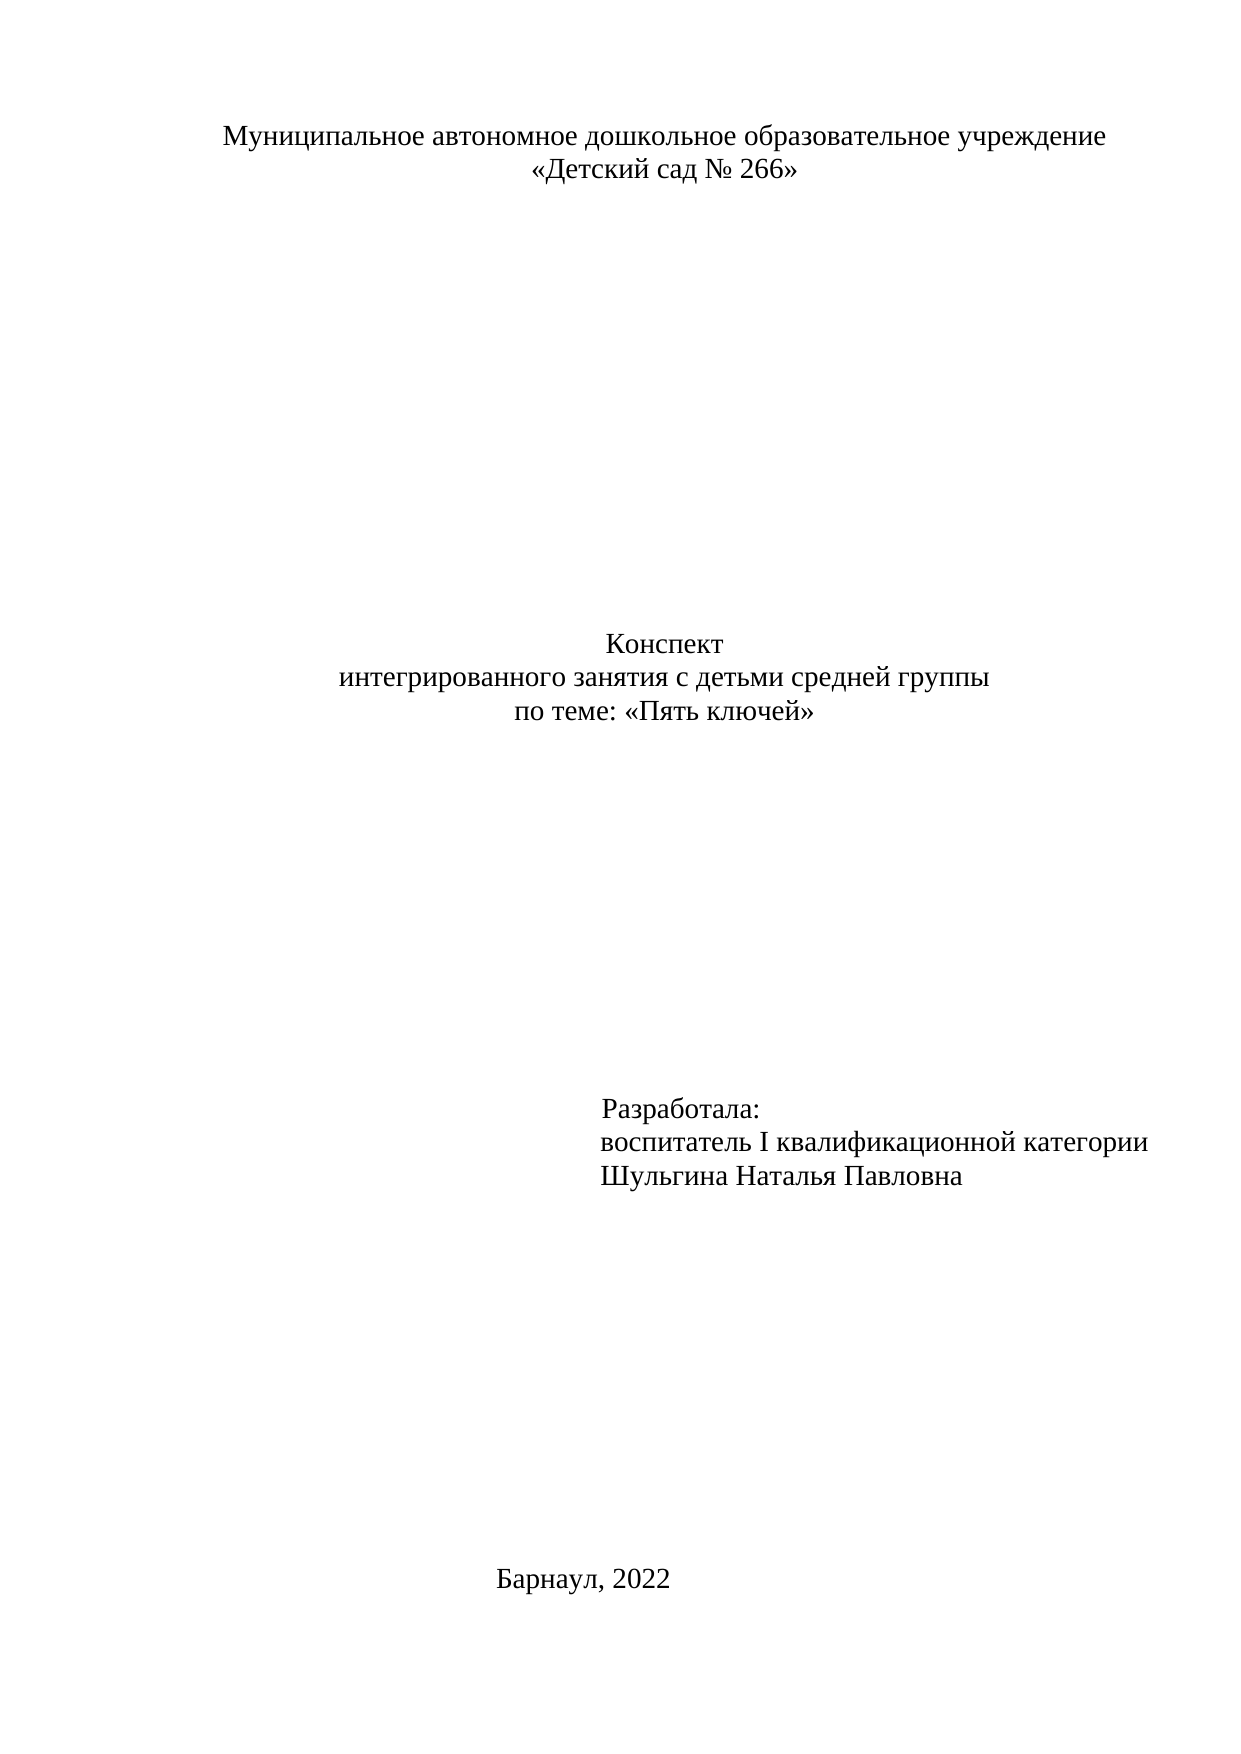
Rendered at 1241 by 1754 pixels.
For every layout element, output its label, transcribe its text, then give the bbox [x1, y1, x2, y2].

text по теме: «Пять ключей» [177, 693, 1152, 727]
text Муниципальное автономное дошкольное образовательное учреждение [177, 118, 1152, 152]
text Шульгина Наталья Павловна [177, 1158, 1152, 1191]
text воспитатель I квалификационной категории [177, 1124, 1152, 1158]
text Конспект [177, 626, 1152, 659]
text Барнаул, 2022 [177, 1561, 989, 1595]
text интегрированного занятия с детьми средней группы [177, 659, 1152, 693]
text Разработала: [177, 1091, 1152, 1124]
text «Детский сад № 266» [177, 152, 1152, 185]
